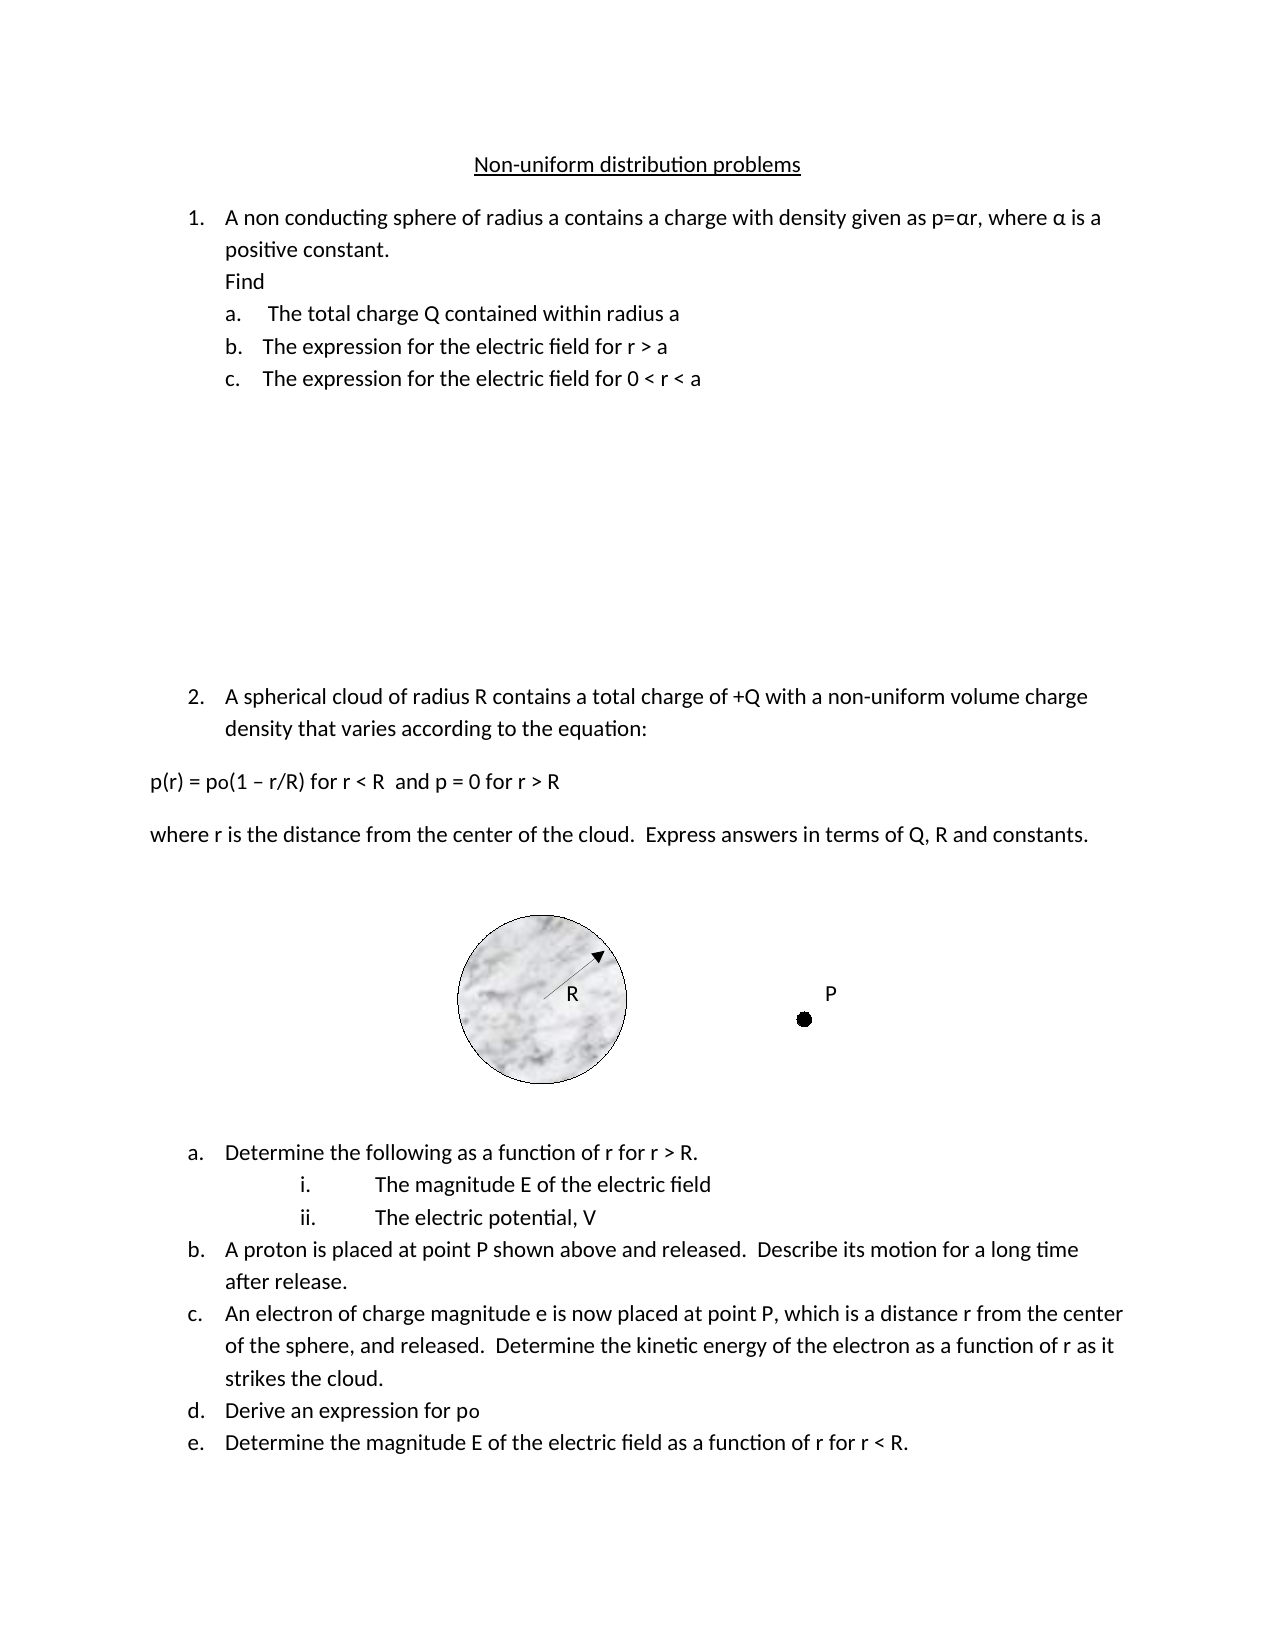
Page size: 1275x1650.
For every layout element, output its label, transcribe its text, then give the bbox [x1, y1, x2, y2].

list Derive an expression for po [187, 1396, 1125, 1424]
text R P [150, 979, 1125, 1007]
picture [459, 1007, 626, 1083]
list A non conducting sphere of radius a contains a charge with density given as p=αr, where α is a positive constant. [187, 203, 1125, 263]
list The electric potential, V [300, 1203, 1125, 1231]
text Non-uniform distribution problems [150, 150, 1125, 178]
list The total charge Q contained within radius a [225, 299, 1125, 328]
picture [460, 915, 624, 979]
text p(r) = po(1 – r/R) for r < R and p = 0 for r > R [150, 767, 1125, 795]
list A proton is placed at point P shown above and released. Describe its motion for a long time after release. [187, 1235, 1125, 1295]
list Determine the following as a function of r for r > R. [187, 1138, 1125, 1166]
list The magnitude E of the electric field [300, 1171, 1125, 1199]
list A spherical cloud of radius R contains a total charge of +Q with a non-uniform volume charge density that varies according to the equation: [187, 682, 1125, 742]
list Determine the magnitude E of the electric field as a function of r for r < R. [187, 1428, 1125, 1456]
list The expression for the electric field for 0 < r < a [225, 364, 1125, 392]
list The expression for the electric field for r > a [225, 332, 1125, 360]
text where r is the distance from the center of the cloud. Express answers in terms of Q, R and constants. [150, 820, 1125, 848]
list An electron of charge magnitude e is now placed at point P, which is a distance r from the center of the sphere, and released. Determine the kinetic energy of the electron as a function of r as it strikes the cloud. [187, 1299, 1125, 1392]
list Find [225, 267, 1125, 295]
